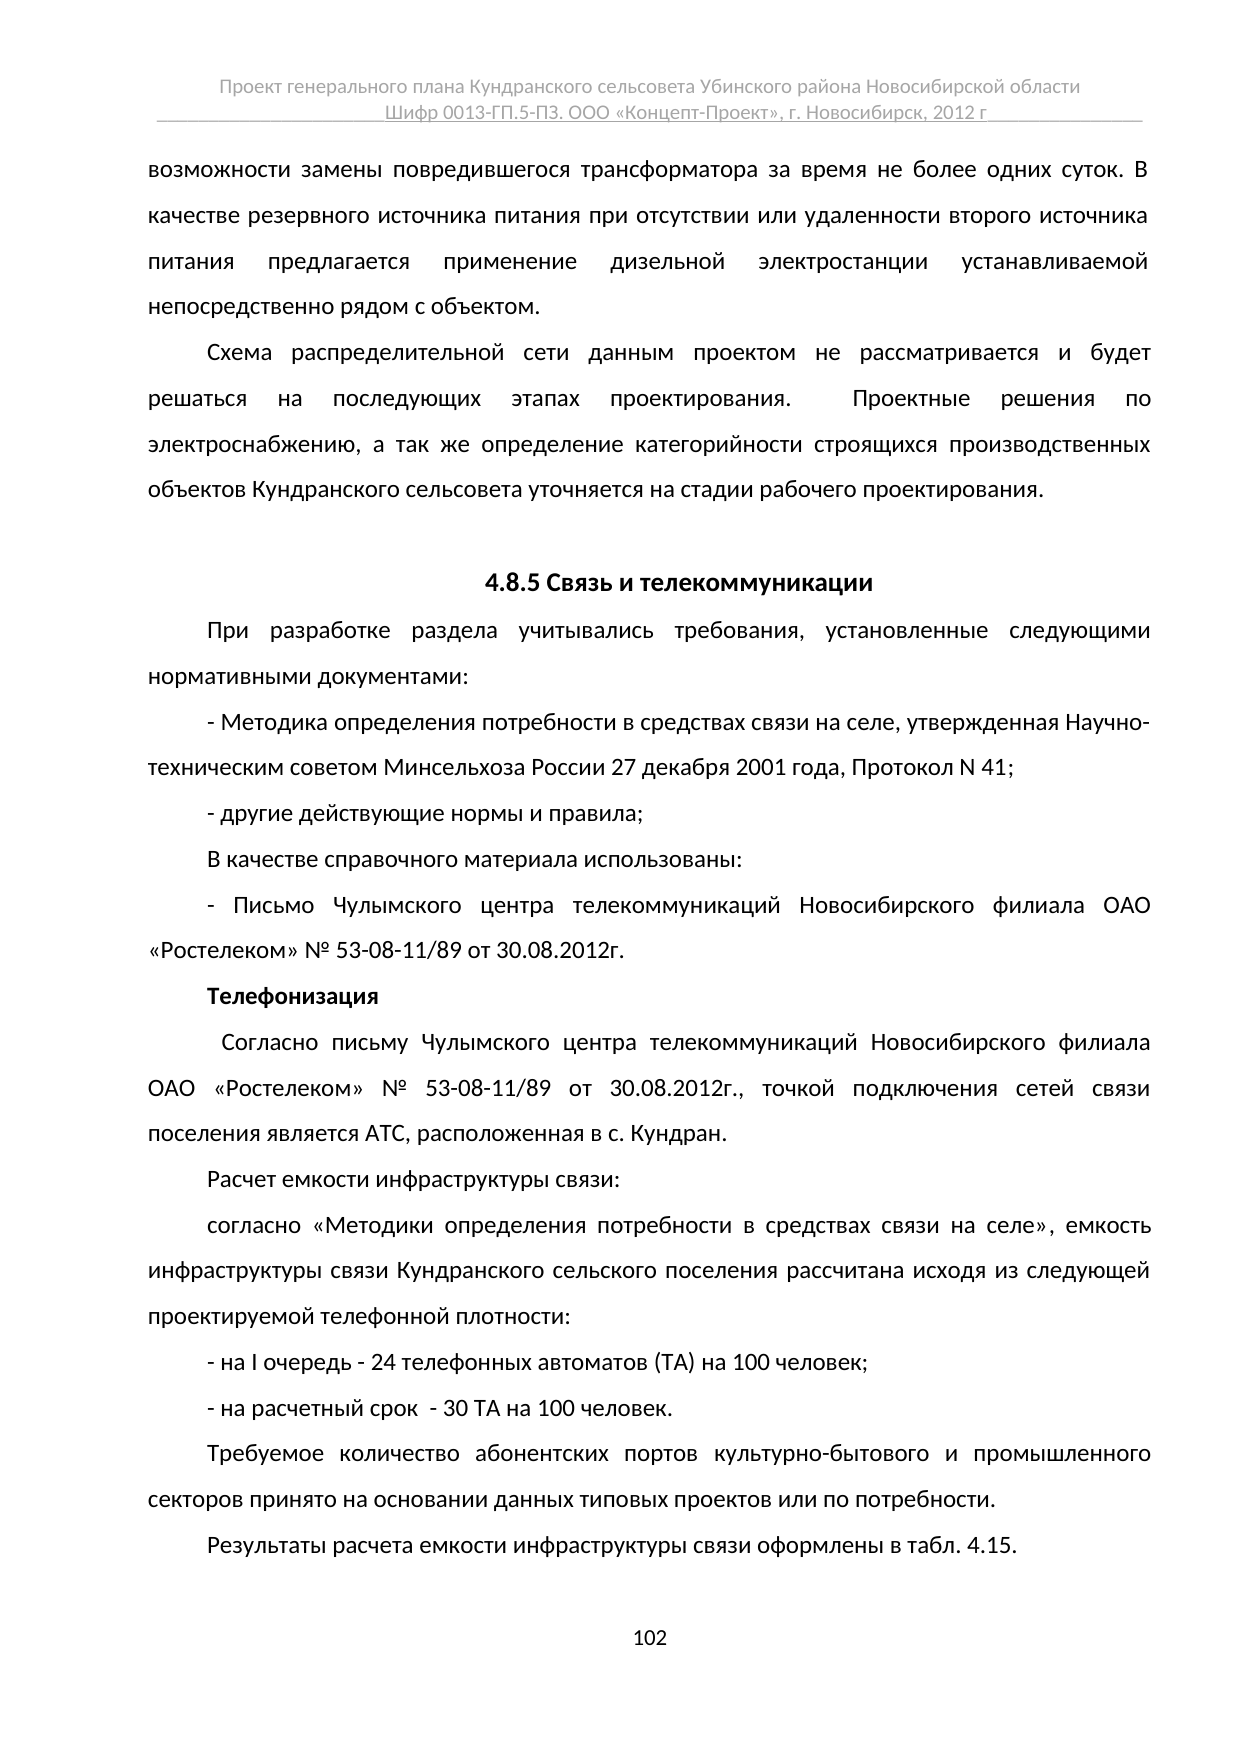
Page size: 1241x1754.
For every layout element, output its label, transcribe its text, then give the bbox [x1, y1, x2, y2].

text Результаты расчета емкости инфраструктуры связи оформлены в табл. 4.15. [148, 1529, 1152, 1559]
text - Методика определения потребности в средствах связи на селе, утвержденная Научно-техническим советом Минсельхоза России 27 декабря 2001 года, Протокол N 41; [148, 706, 1152, 782]
text Согласно письму Чулымского центра телекоммуникаций Новосибирского филиала ОАО «Ростелеком» № 53-08-11/89 от 30.08.2012г., точкой подключения сетей связи поселения является АТС, расположенная в с. Кундран. [148, 1026, 1152, 1148]
text В качестве справочного материала использованы: [148, 843, 1152, 873]
text Телефонизация [148, 980, 1152, 1011]
text 4.8.5 Связь и телекоммуникации [148, 565, 1152, 598]
text согласно «Методики определения потребности в средствах связи на селе», емкость инфраструктуры связи Кундранского сельского поселения рассчитана исходя из следующей проектируемой телефонной плотности: [148, 1209, 1152, 1331]
text - на I очередь - 24 телефонных автоматов (ТА) на 100 человек; [148, 1346, 1152, 1377]
text Схема распределительной сети данным проектом не рассматривается и будет решаться на последующих этапах проектирования. Проектные решения по электроснабжению, а так же определение категорийности строящихся производственных объектов Кундранского сельсовета уточняется на стадии рабочего проектирования. [148, 336, 1152, 504]
text - на расчетный срок - 30 ТА на 100 человек. [148, 1392, 1152, 1422]
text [148, 153, 1149, 321]
text Требуемое количество абонентских портов культурно-бытового и промышленного секторов принято на основании данных типовых проектов или по потребности. [148, 1437, 1152, 1514]
text - другие действующие нормы и правила; [148, 797, 1152, 828]
text Расчет емкости инфраструктуры связи: [148, 1163, 1152, 1194]
text - Письмо Чулымского центра телекоммуникаций Новосибирского филиала ОАО «Ростелеком» № 53-08-11/89 от 30.08.2012г. [148, 889, 1152, 965]
text При разработке раздела учитывались требования, установленные следующими нормативными документами: [148, 614, 1152, 691]
